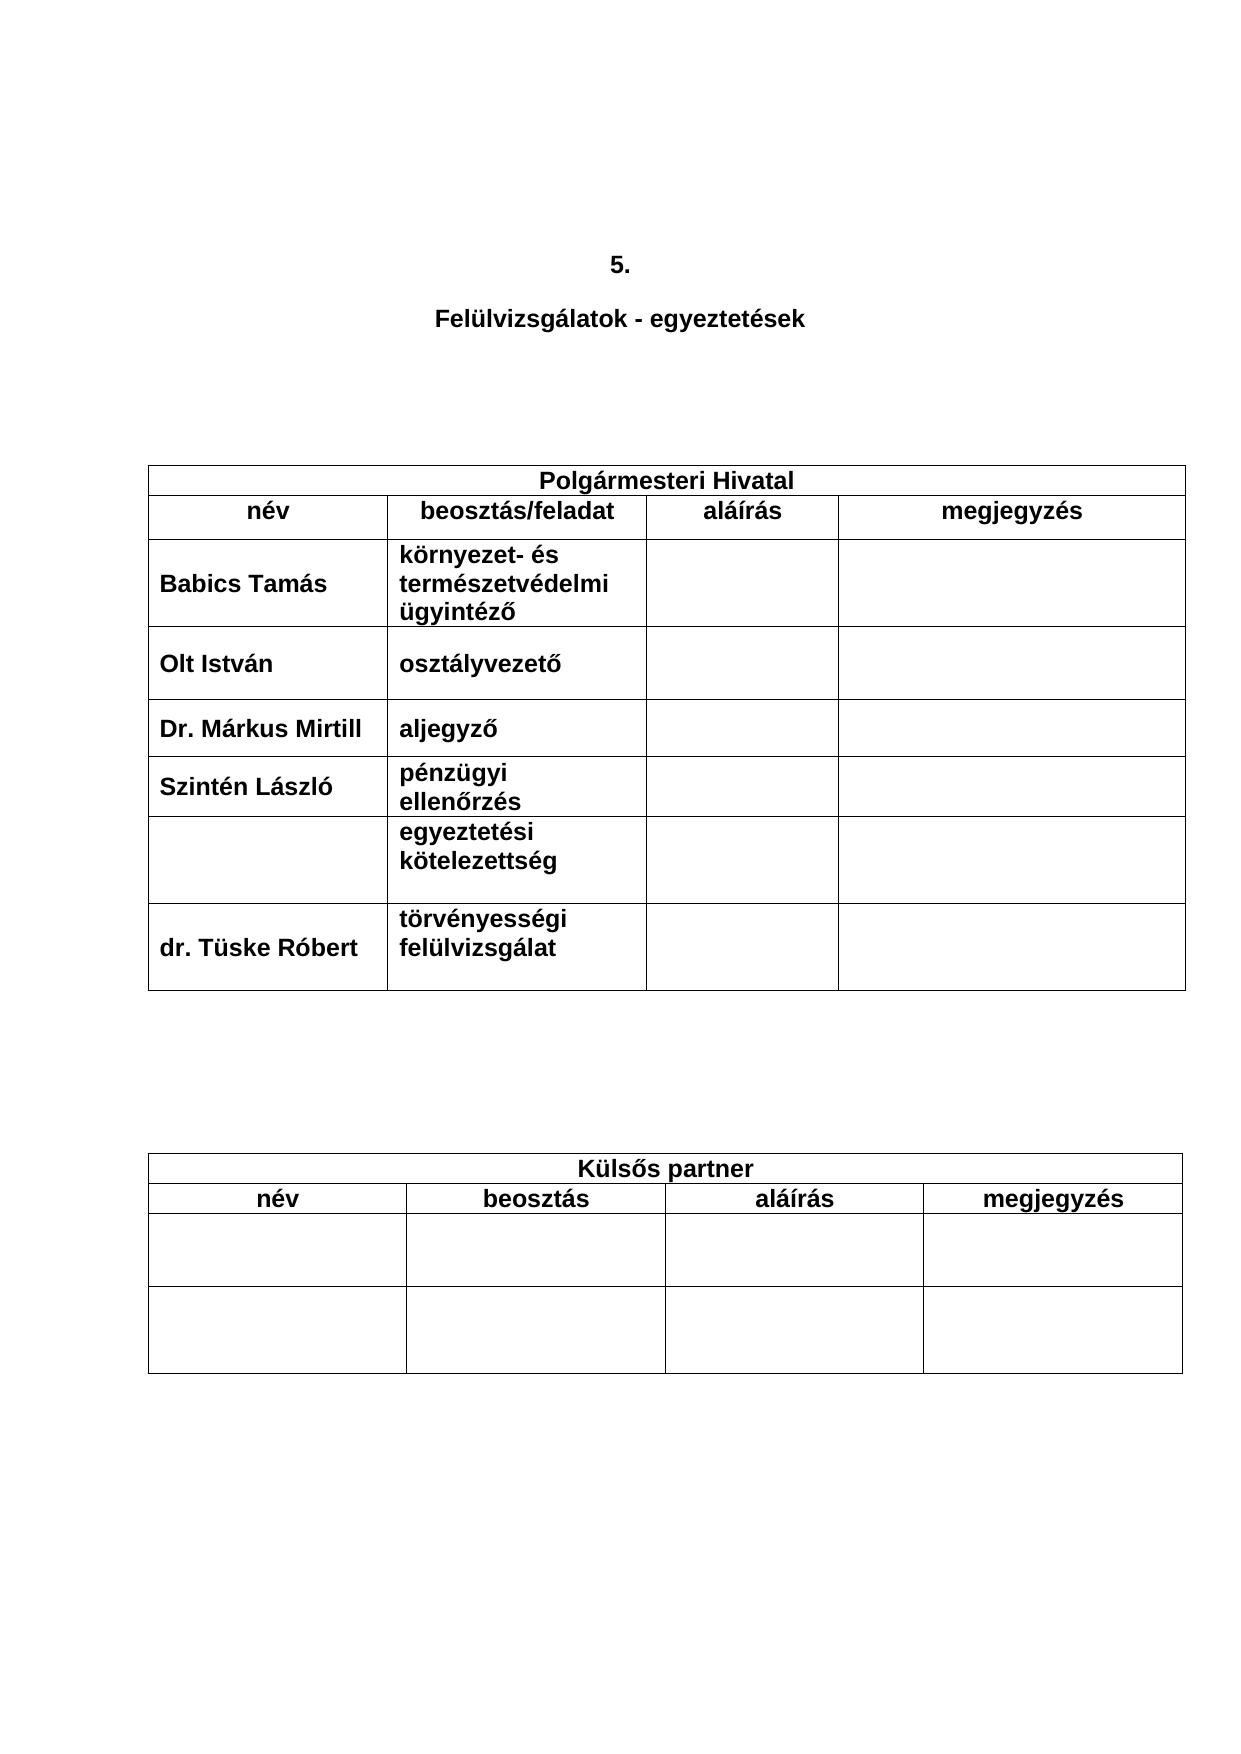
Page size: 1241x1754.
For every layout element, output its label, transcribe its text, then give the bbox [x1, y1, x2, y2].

table_cell beosztás [407, 1184, 665, 1213]
table_header Polgármesteri Hivatal [149, 466, 1185, 495]
table_cell törvényességi felülvizsgálat [388, 904, 646, 990]
table_cell [647, 904, 838, 990]
table_cell aláírás [666, 1184, 923, 1213]
table_cell [149, 1287, 406, 1373]
table_cell [839, 627, 1185, 699]
table_cell megjegyzés [924, 1184, 1182, 1213]
table_cell pénzügyi ellenőrzés [388, 757, 646, 816]
table_cell [407, 1214, 665, 1286]
table_cell [839, 817, 1185, 903]
table_cell Szintén László [149, 757, 387, 816]
table_cell [924, 1287, 1182, 1373]
table_cell [407, 1287, 665, 1373]
table_cell [647, 540, 838, 626]
table_cell [839, 540, 1185, 626]
table_cell [839, 700, 1185, 756]
table_cell dr. Tüske Róbert [149, 904, 387, 990]
table_cell név [149, 1184, 406, 1213]
table_cell Olt István [149, 627, 387, 699]
table_cell környezet- és természetvédelmi ügyintéző [388, 540, 646, 626]
table_cell [149, 817, 387, 903]
table_cell osztályvezető [388, 627, 646, 699]
table_cell [839, 757, 1185, 816]
table_cell Babics Tamás [149, 540, 387, 626]
table_cell [666, 1287, 923, 1373]
table_cell megjegyzés [839, 496, 1185, 539]
table_cell név [149, 496, 387, 539]
table_cell [666, 1214, 923, 1286]
table_cell [647, 700, 838, 756]
table_header Külsős partner [149, 1154, 1182, 1183]
text Felülvizsgálatok - egyeztetések [148, 303, 1093, 332]
text 5. [148, 250, 1093, 278]
table_cell [839, 904, 1185, 990]
table_cell [149, 1214, 406, 1286]
table_cell aljegyző [388, 700, 646, 756]
table_cell [647, 817, 838, 903]
table_cell [647, 627, 838, 699]
table_cell egyeztetési kötelezettség [388, 817, 646, 903]
table_cell [647, 757, 838, 816]
table_cell beosztás/feladat [388, 496, 646, 539]
table_cell aláírás [647, 496, 838, 539]
table_cell [924, 1214, 1182, 1286]
table_cell Dr. Márkus Mirtill [149, 700, 387, 756]
